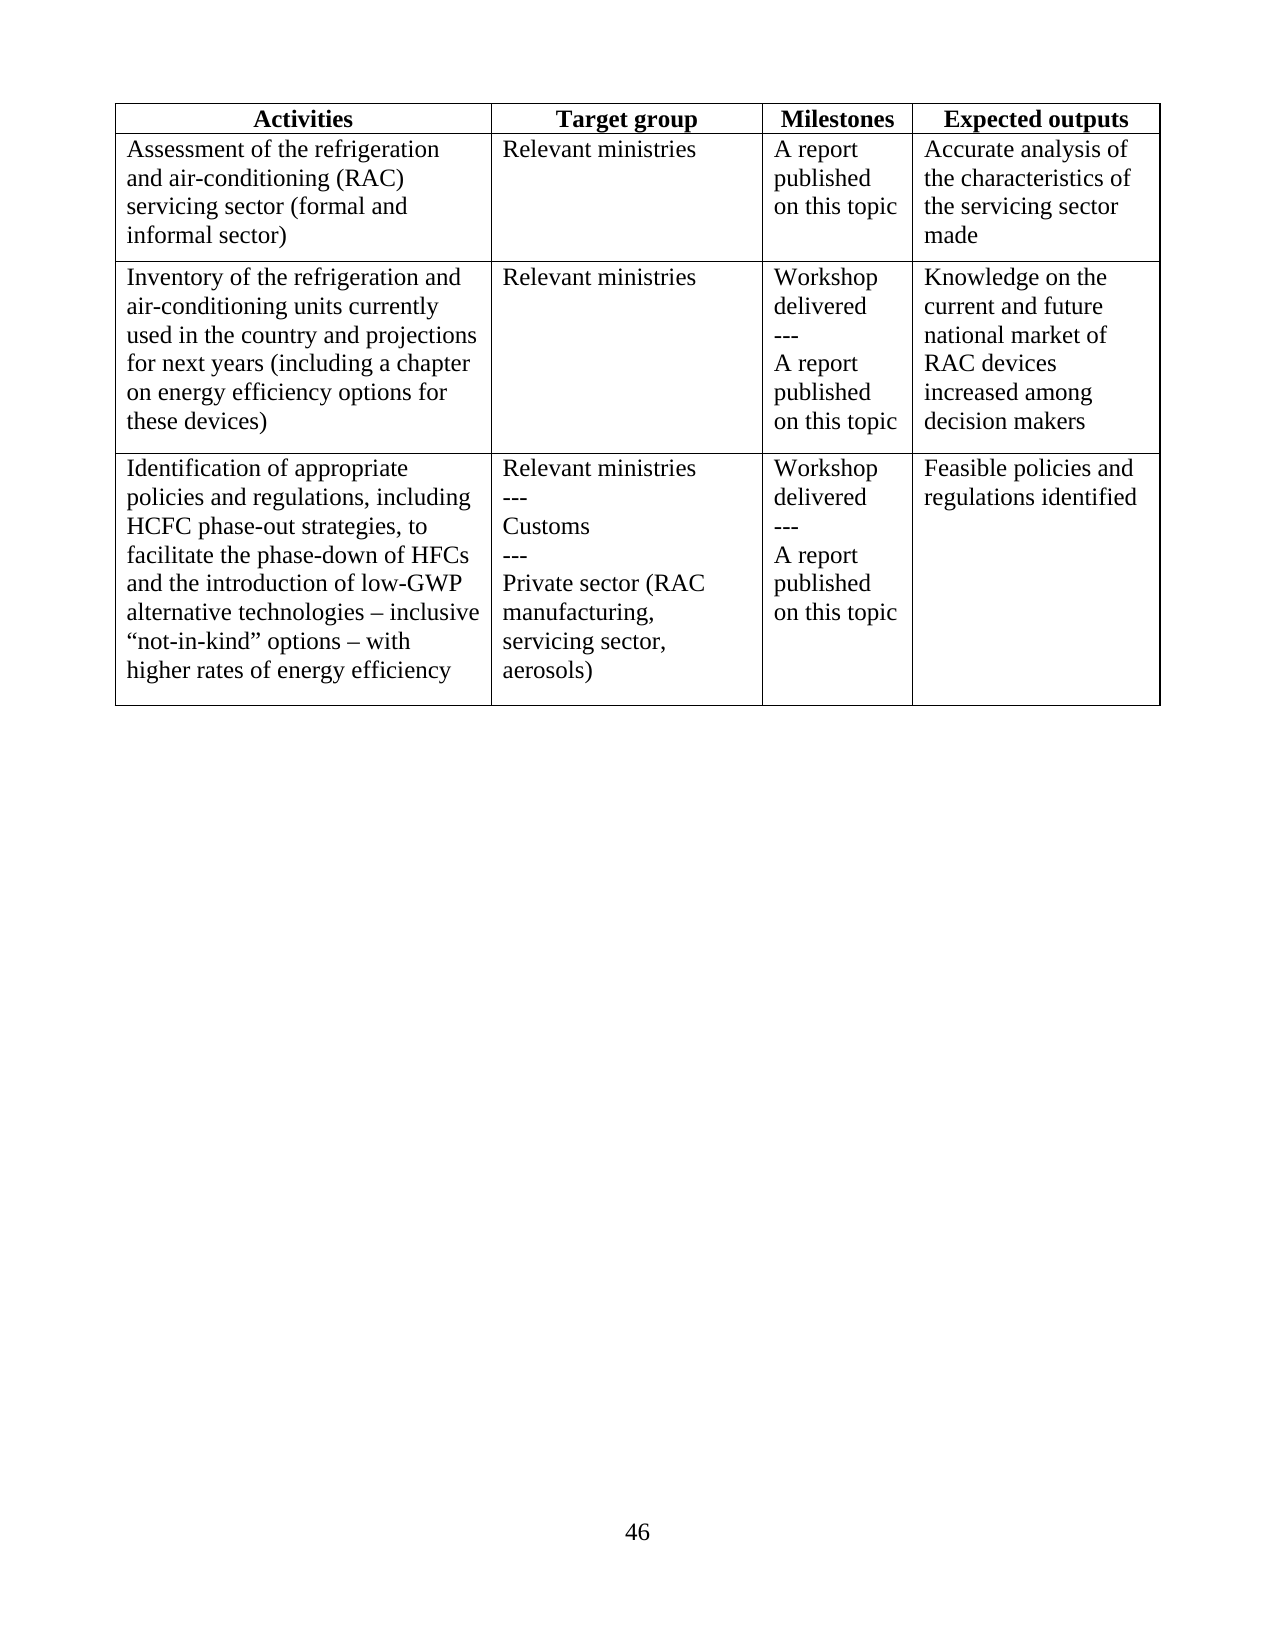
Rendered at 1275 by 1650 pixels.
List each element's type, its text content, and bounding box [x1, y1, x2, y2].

table_cell Relevant ministries [492, 134, 762, 261]
table_cell Relevant ministries --- Customs --- Private sector (RAC manufacturing, servicing sector, aerosols) [492, 454, 762, 704]
table_cell Workshop delivered --- A report published on this topic [763, 262, 912, 452]
table_header Target group [492, 104, 762, 133]
table_cell Workshop delivered --- A report published on this topic [763, 454, 912, 704]
table_header Expected outputs [913, 104, 1159, 133]
table_cell Relevant ministries [492, 262, 762, 452]
table_cell A report published on this topic [763, 134, 912, 261]
table_cell Inventory of the refrigeration and air-conditioning units currently used in the country and projections for next years (including a chapter on energy efficiency options for these devices) [116, 262, 491, 452]
table_header Milestones [763, 104, 912, 133]
table_cell Feasible policies and regulations identified [913, 454, 1159, 704]
table_cell Accurate analysis of the characteristics of the servicing sector made [913, 134, 1159, 261]
table_cell Knowledge on the current and future national market of RAC devices increased among decision makers [913, 262, 1159, 452]
table_cell Identification of appropriate policies and regulations, including HCFC phase-out strategies, to facilitate the phase-down of HFCs and the introduction of low-GWP alternative technologies – inclusive “not-in-kind” options – with higher rates of energy efficiency [116, 454, 491, 704]
table_cell Assessment of the refrigeration and air-conditioning (RAC) servicing sector (formal and informal sector) [116, 134, 491, 261]
table_header Activities [116, 104, 491, 133]
